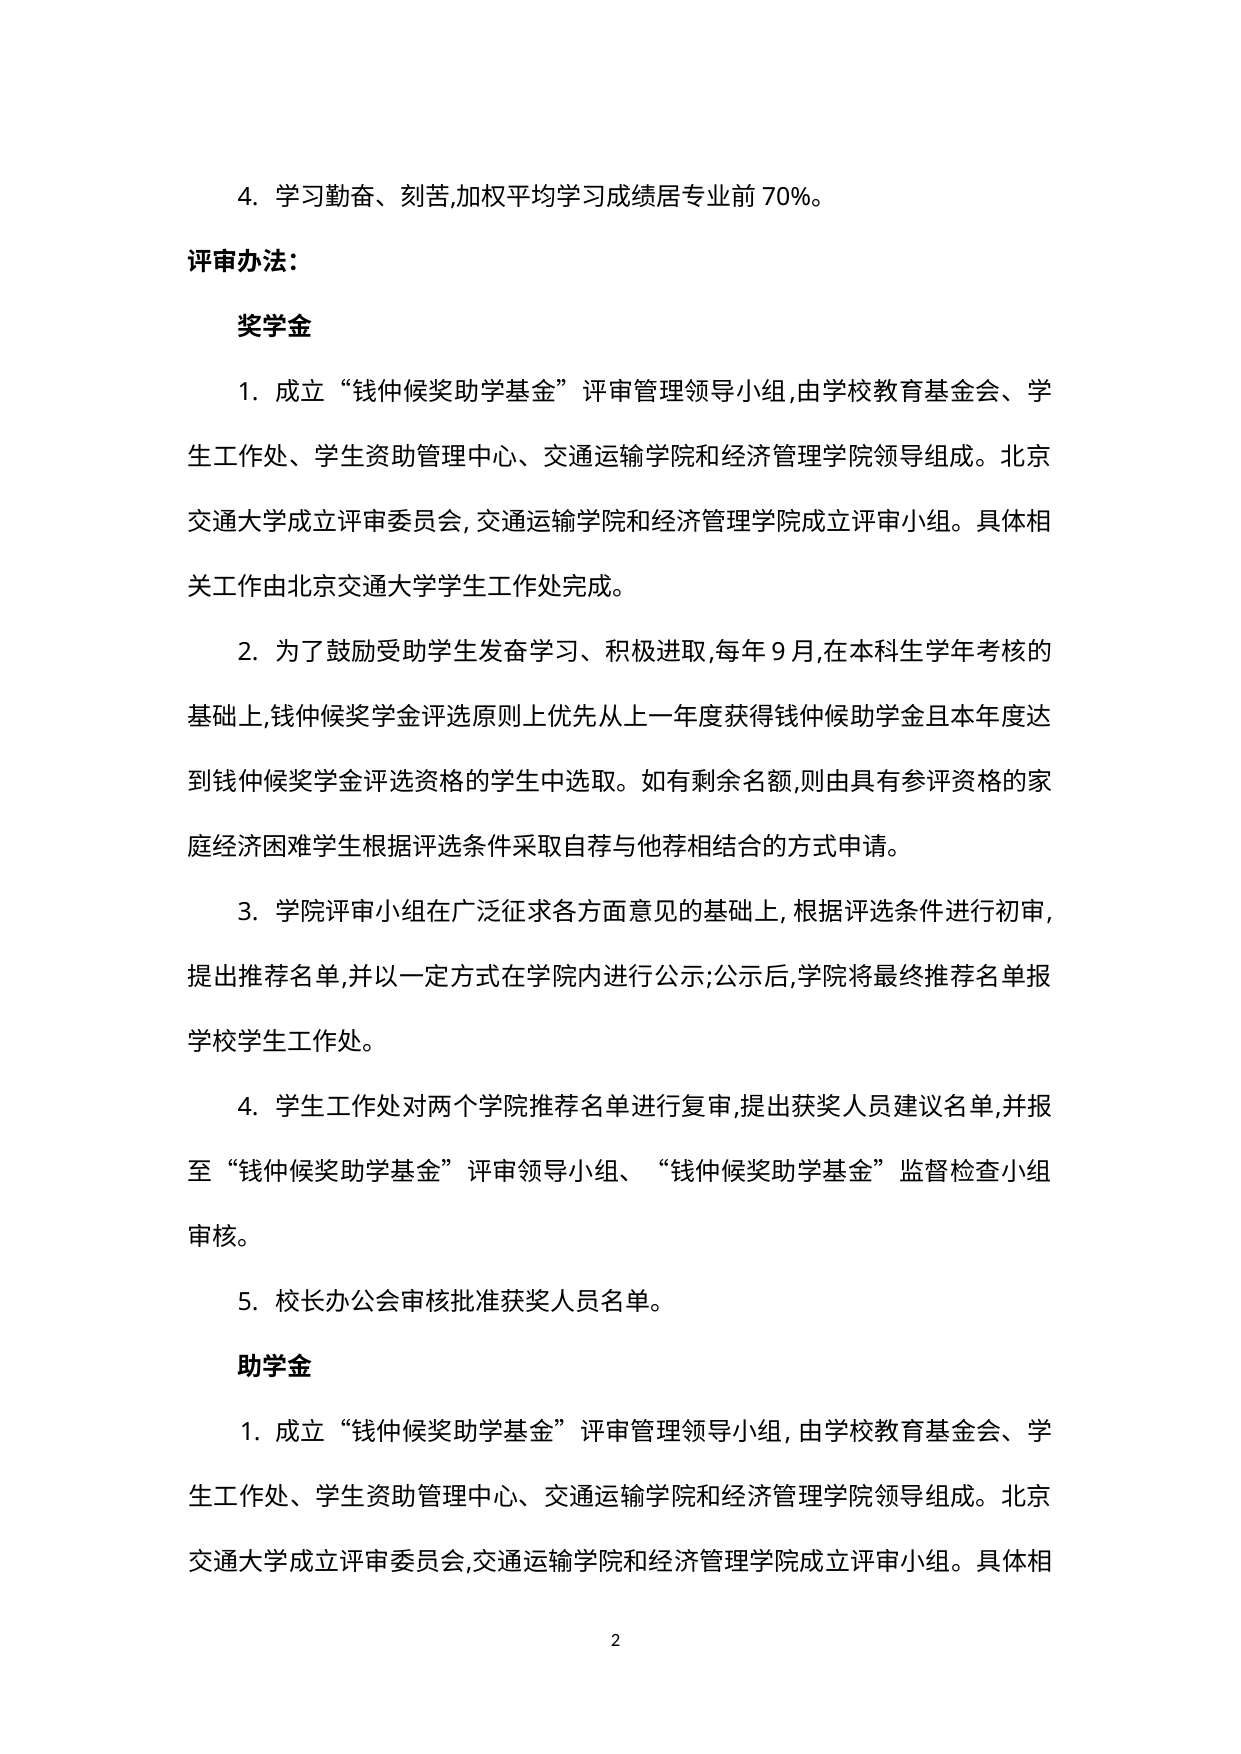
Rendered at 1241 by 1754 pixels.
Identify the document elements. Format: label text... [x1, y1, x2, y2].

text 评审办法： [187, 227, 1053, 292]
text 助学金 [187, 1332, 1053, 1397]
list 成立“钱仲候奖助学基金”评审管理领导小组,由学校教育基金会、学生工作处、学生资助管理中心、交通运输学院和经济管理学院领导组成。北京交通大学成立评审委员会, 交通运输学院和经济管理学院成立评审小组。具体相关工作由北京交通大学学生工作处完成。 [187, 357, 1053, 617]
text 奖学金 [187, 292, 1053, 357]
list 校长办公会审核批准获奖人员名单。 [187, 1267, 1053, 1332]
list 学生工作处对两个学院推荐名单进行复审,提出获奖人员建议名单,并报至“钱仲候奖助学基金”评审领导小组、“钱仲候奖助学基金”监督检查小组审核。 [187, 1072, 1053, 1267]
list 学习勤奋、刻苦,加权平均学习成绩居专业前70%。 [187, 162, 1053, 227]
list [188, 1397, 1053, 1592]
list 为了鼓励受助学生发奋学习、积极进取,每年9月,在本科生学年考核的基础上,钱仲候奖学金评选原则上优先从上一年度获得钱仲候助学金且本年度达到钱仲候奖学金评选资格的学生中选取。如有剩余名额,则由具有参评资格的家庭经济困难学生根据评选条件采取自荐与他荐相结合的方式申请。 [187, 617, 1053, 877]
list 学院评审小组在广泛征求各方面意见的基础上, 根据评选条件进行初审,提出推荐名单,并以一定方式在学院内进行公示;公示后,学院将最终推荐名单报学校学生工作处。 [187, 877, 1053, 1072]
